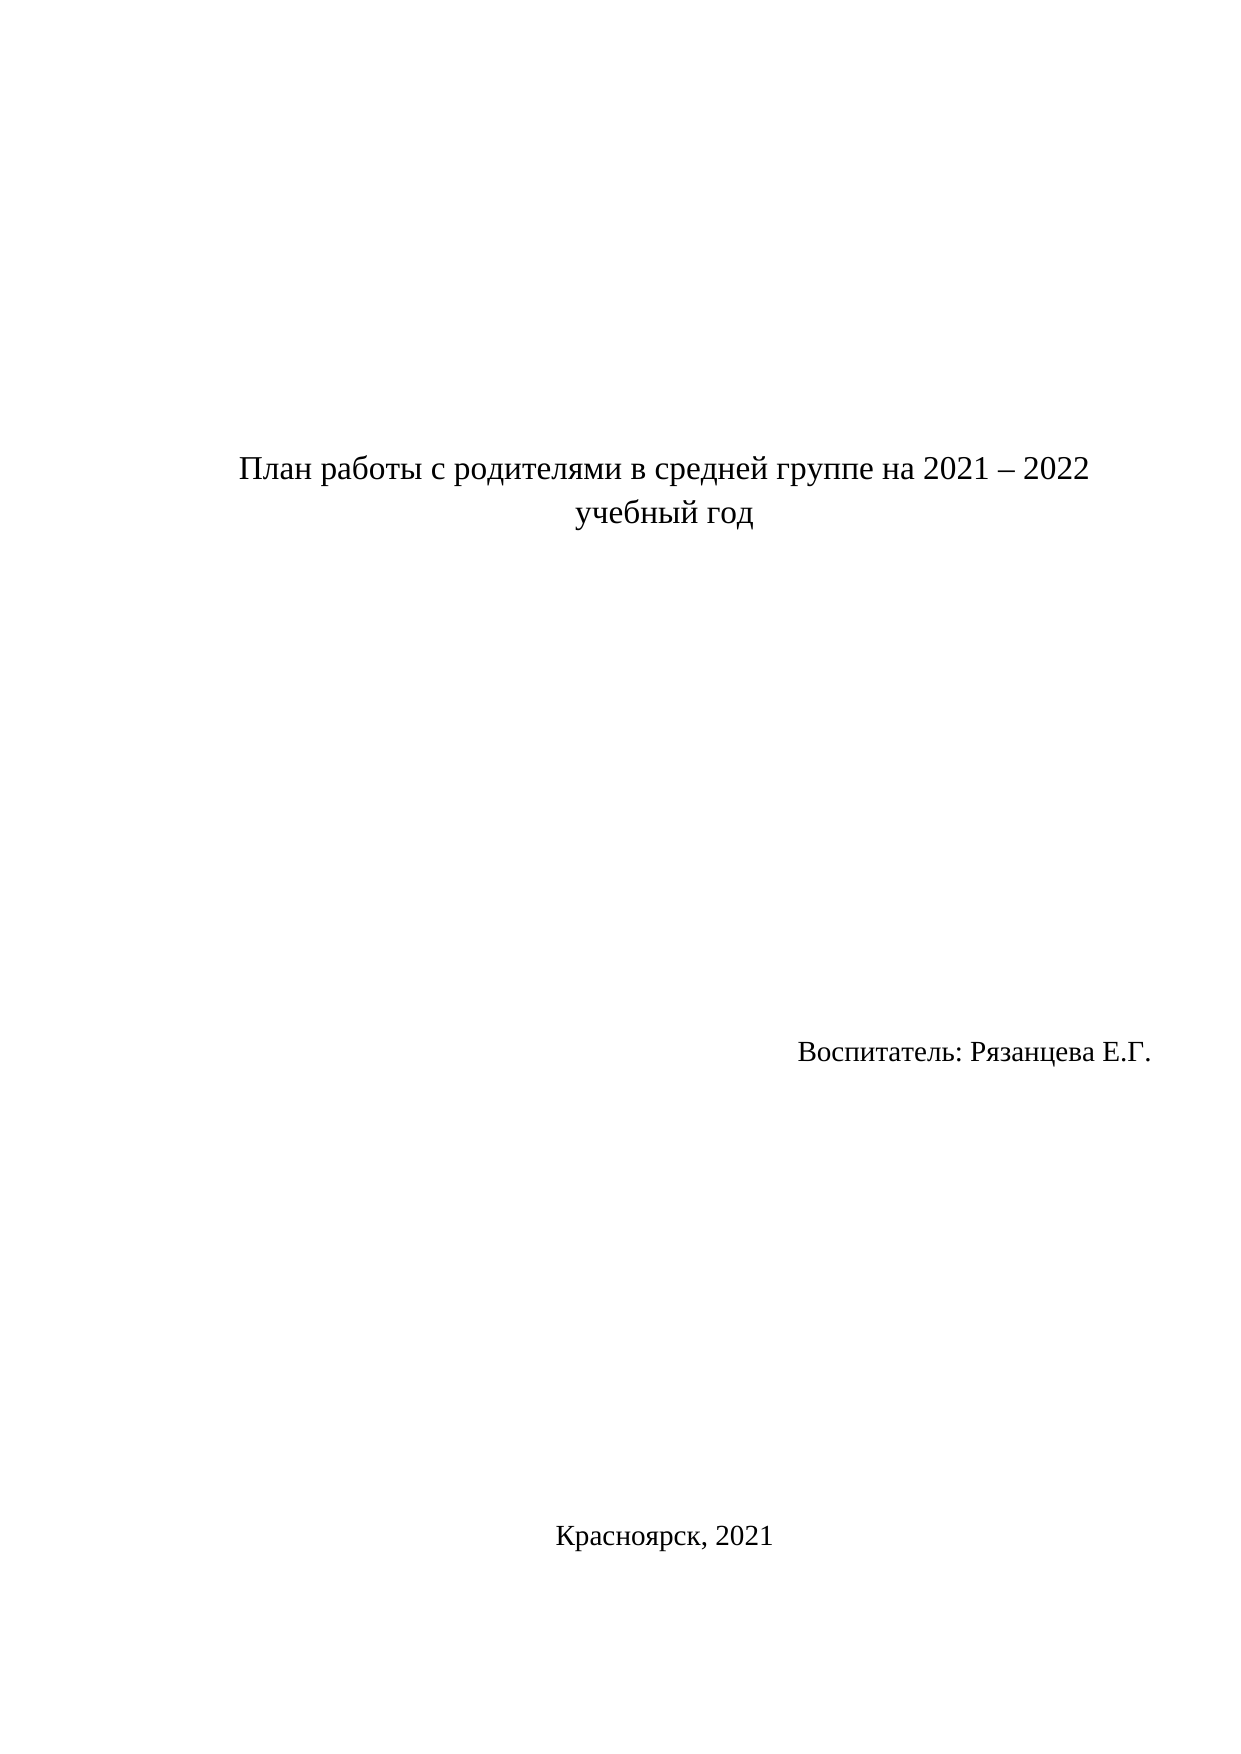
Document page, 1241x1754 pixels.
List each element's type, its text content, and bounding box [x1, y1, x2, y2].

text Красноярск, 2021 [177, 1518, 1152, 1551]
text План работы с родителями в средней группе на 2021 – 2022 учебный год [177, 448, 1152, 531]
text Воспитатель: Рязанцева Е.Г. [177, 1034, 1152, 1068]
